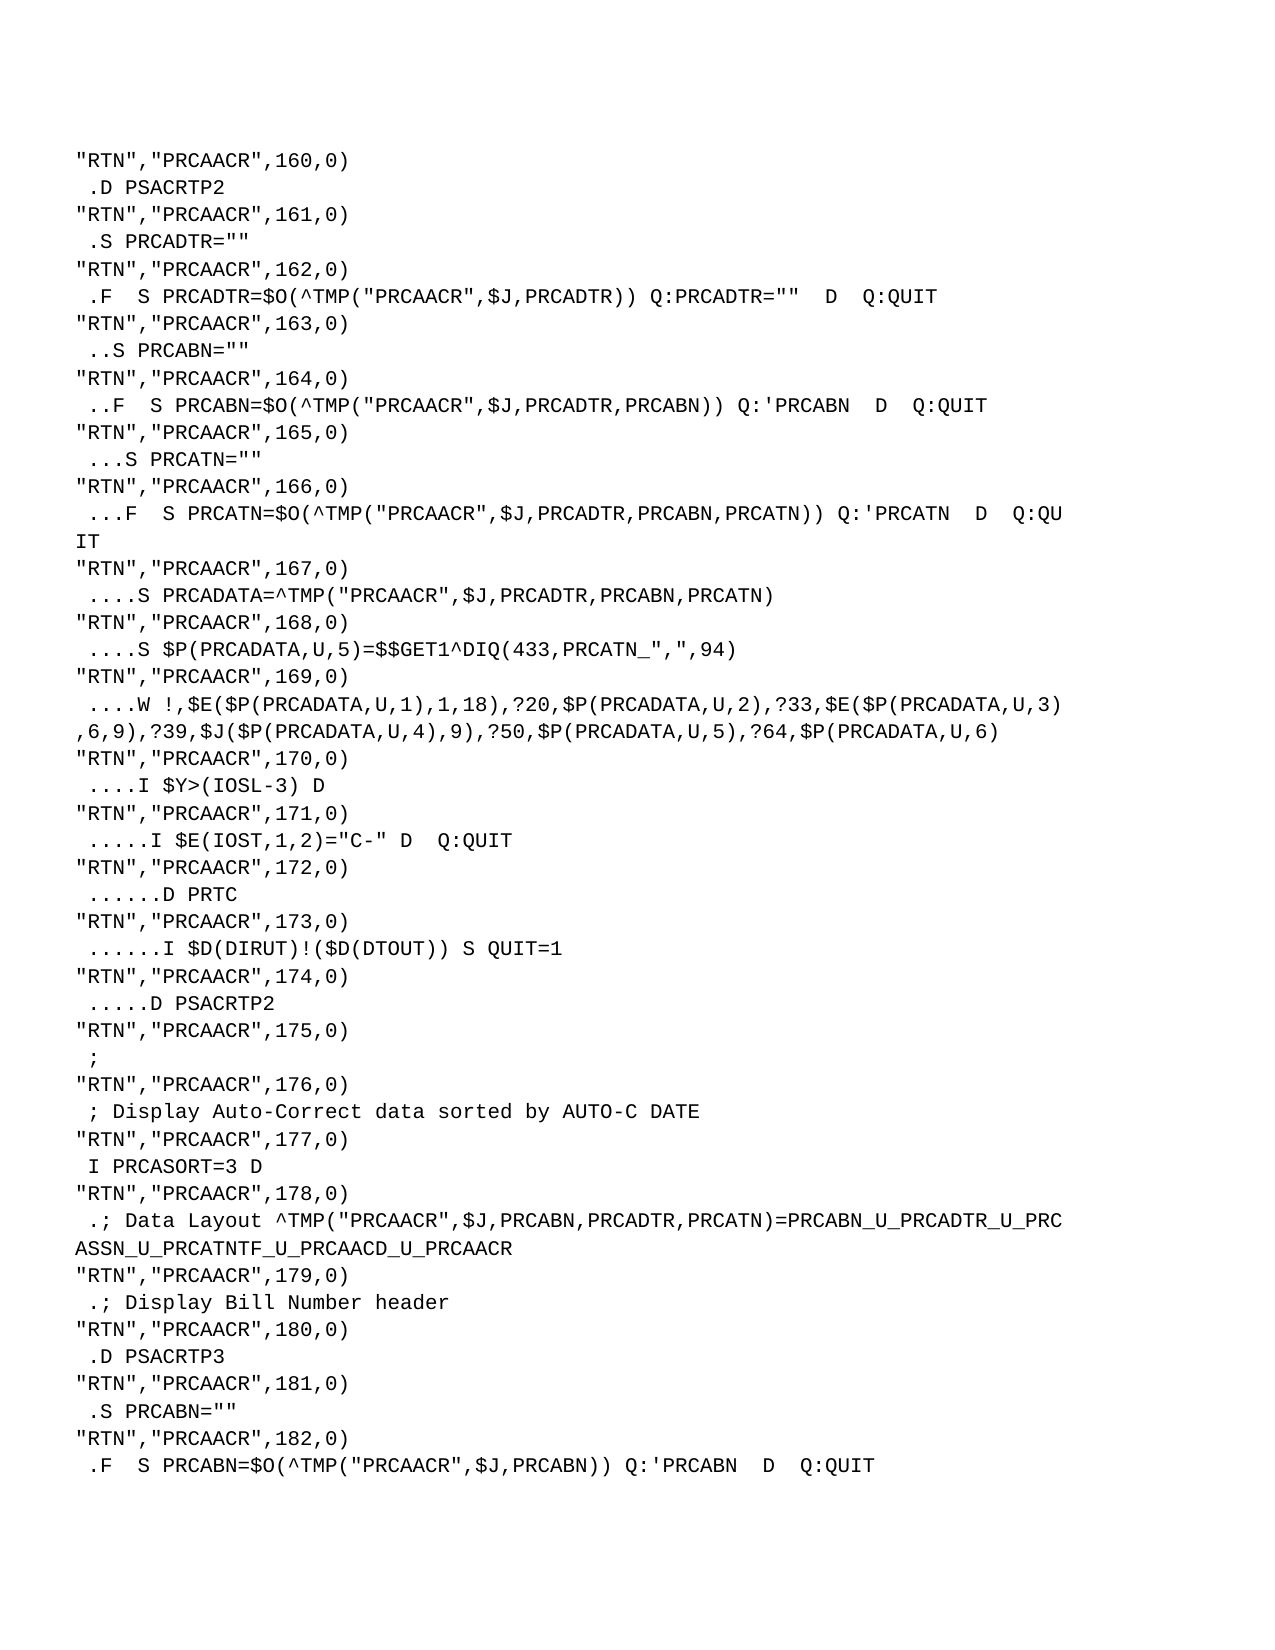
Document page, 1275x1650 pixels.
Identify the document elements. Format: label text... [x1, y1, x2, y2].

text .....I $E(IOST,1,2)="C-" D Q:QUIT [75, 830, 1125, 853]
text ; Display Auto-Correct data sorted by AUTO-C DATE [75, 1102, 1125, 1125]
text "RTN","PRCAACR",161,0) [75, 204, 1125, 228]
text .; Data Layout ^TMP("PRCAACR",$J,PRCABN,PRCADTR,PRCATN)=PRCABN_U_PRCADTR_U_PRC [75, 1210, 1125, 1234]
text "RTN","PRCAACR",171,0) [75, 802, 1125, 826]
text "RTN","PRCAACR",177,0) [75, 1129, 1125, 1152]
text "RTN","PRCAACR",164,0) [75, 367, 1125, 391]
text ....S $P(PRCADATA,U,5)=$$GET1^DIQ(433,PRCATN_",",94) [75, 639, 1125, 663]
text .D PSACRTP3 [75, 1346, 1125, 1370]
text "RTN","PRCAACR",175,0) [75, 1020, 1125, 1044]
text "RTN","PRCAACR",167,0) [75, 558, 1125, 581]
text "RTN","PRCAACR",165,0) [75, 422, 1125, 446]
text ....W !,$E($P(PRCADATA,U,1),1,18),?20,$P(PRCADATA,U,2),?33,$E($P(PRCADATA,U,3) [75, 694, 1125, 717]
text IT [75, 531, 1125, 554]
text .D PSACRTP2 [75, 177, 1125, 201]
text "RTN","PRCAACR",160,0) [75, 150, 1125, 174]
text ...F S PRCATN=$O(^TMP("PRCAACR",$J,PRCADTR,PRCABN,PRCATN)) Q:'PRCATN D Q:QU [75, 503, 1125, 527]
text ......D PRTC [75, 884, 1125, 908]
text "RTN","PRCAACR",162,0) [75, 259, 1125, 282]
text .; Display Bill Number header [75, 1292, 1125, 1316]
text "RTN","PRCAACR",182,0) [75, 1428, 1125, 1451]
text .F S PRCABN=$O(^TMP("PRCAACR",$J,PRCABN)) Q:'PRCABN D Q:QUIT [75, 1455, 1125, 1479]
text "RTN","PRCAACR",172,0) [75, 857, 1125, 881]
text "RTN","PRCAACR",166,0) [75, 476, 1125, 500]
text .S PRCABN="" [75, 1401, 1125, 1424]
text .F S PRCADTR=$O(^TMP("PRCAACR",$J,PRCADTR)) Q:PRCADTR="" D Q:QUIT [75, 286, 1125, 309]
text ......I $D(DIRUT)!($D(DTOUT)) S QUIT=1 [75, 938, 1125, 962]
text ,6,9),?39,$J($P(PRCADATA,U,4),9),?50,$P(PRCADATA,U,5),?64,$P(PRCADATA,U,6) [75, 721, 1125, 744]
text "RTN","PRCAACR",180,0) [75, 1319, 1125, 1343]
text .S PRCADTR="" [75, 232, 1125, 255]
text ; [75, 1047, 1125, 1071]
text ....S PRCADATA=^TMP("PRCAACR",$J,PRCADTR,PRCABN,PRCATN) [75, 585, 1125, 609]
text "RTN","PRCAACR",170,0) [75, 748, 1125, 772]
text "RTN","PRCAACR",179,0) [75, 1265, 1125, 1288]
text "RTN","PRCAACR",178,0) [75, 1183, 1125, 1207]
text "RTN","PRCAACR",168,0) [75, 612, 1125, 636]
text ASSN_U_PRCATNTF_U_PRCAACD_U_PRCAACR [75, 1237, 1125, 1261]
text I PRCASORT=3 D [75, 1156, 1125, 1179]
text ...S PRCATN="" [75, 449, 1125, 473]
text .....D PSACRTP2 [75, 993, 1125, 1016]
text ..S PRCABN="" [75, 340, 1125, 364]
text ....I $Y>(IOSL-3) D [75, 775, 1125, 799]
text "RTN","PRCAACR",174,0) [75, 966, 1125, 989]
text "RTN","PRCAACR",176,0) [75, 1074, 1125, 1098]
text "RTN","PRCAACR",181,0) [75, 1373, 1125, 1397]
text "RTN","PRCAACR",163,0) [75, 313, 1125, 337]
text "RTN","PRCAACR",173,0) [75, 911, 1125, 935]
text ..F S PRCABN=$O(^TMP("PRCAACR",$J,PRCADTR,PRCABN)) Q:'PRCABN D Q:QUIT [75, 395, 1125, 418]
text "RTN","PRCAACR",169,0) [75, 667, 1125, 690]
